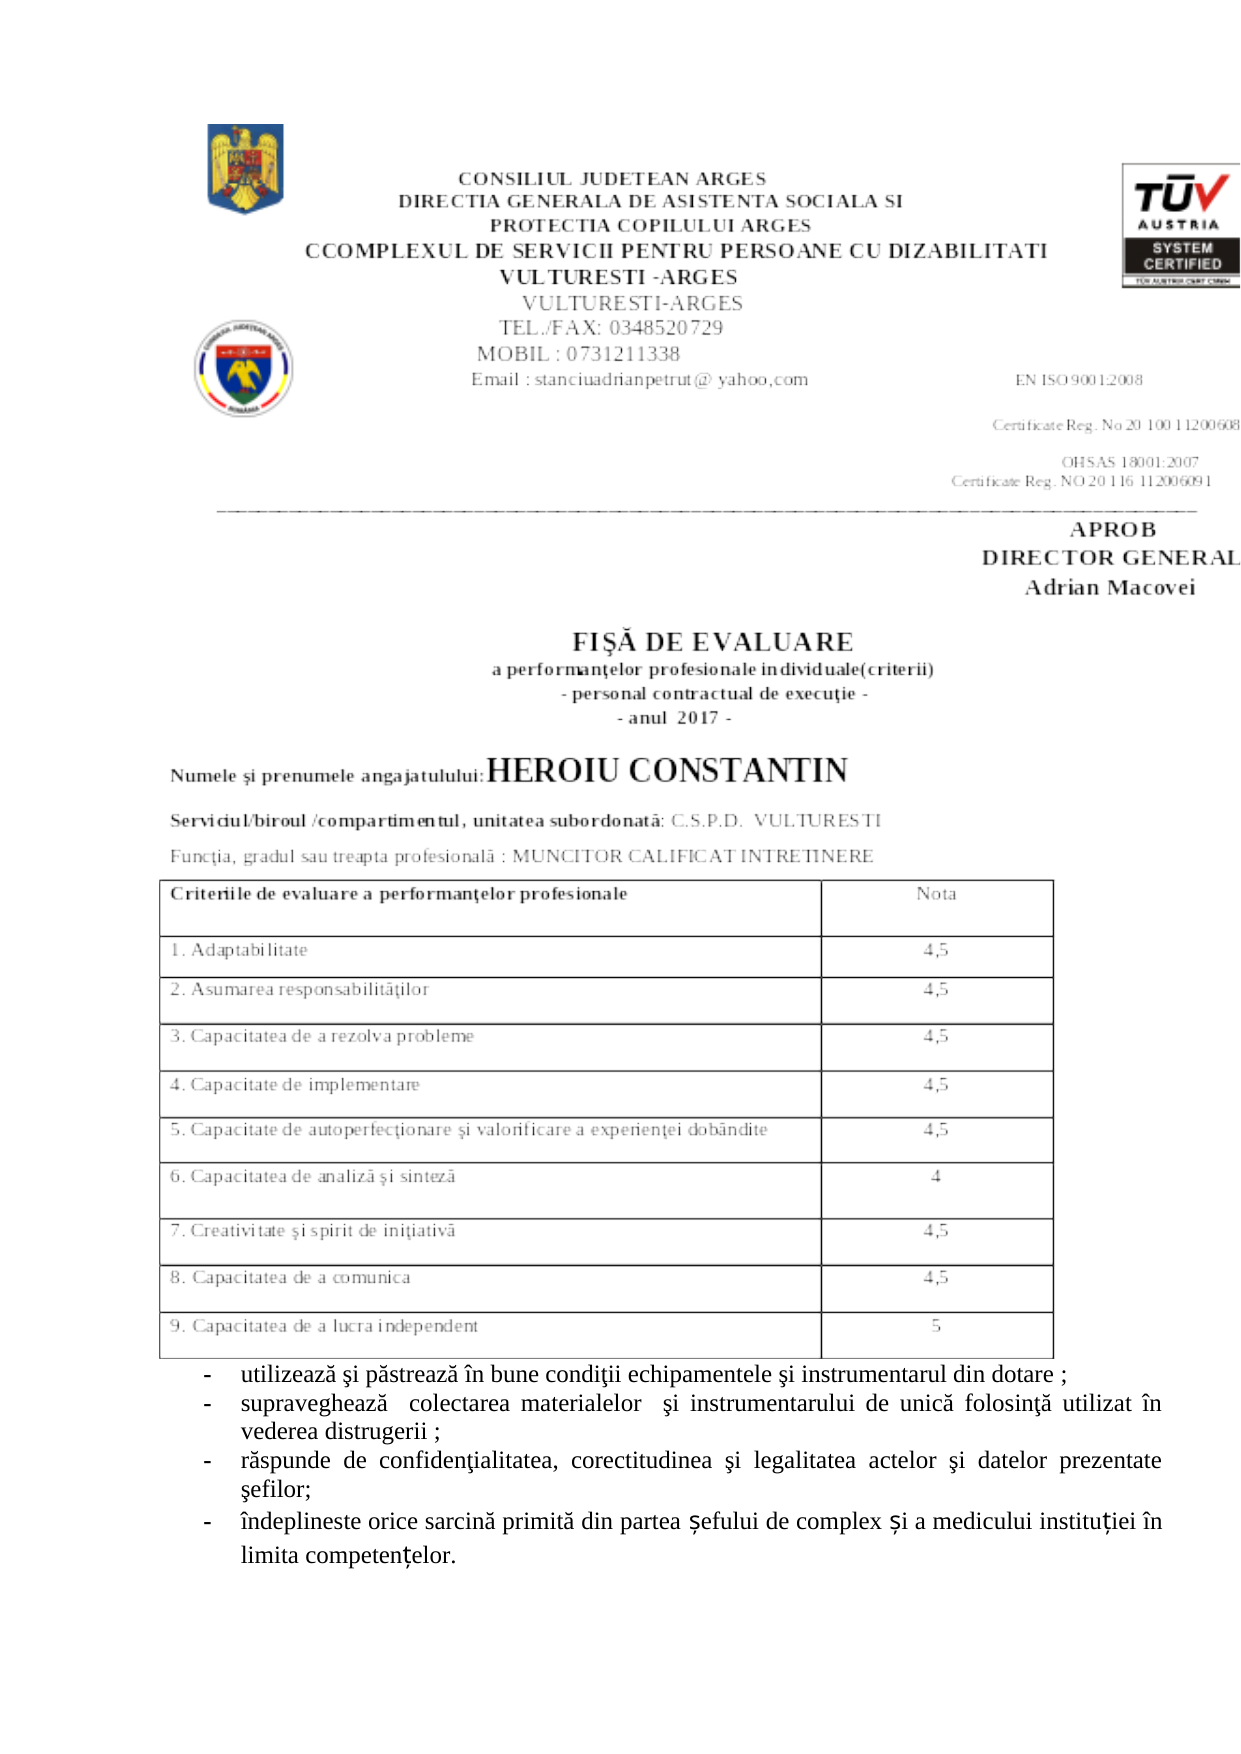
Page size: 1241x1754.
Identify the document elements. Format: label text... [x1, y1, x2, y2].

list utilizează şi păstrează în bune condiţii echipamentele şi instrumentarul din dotare ; [203, 1359, 1162, 1388]
list răspunde de confidenţialitatea, corectitudinea şi legalitatea actelor şi datelor prezentate şefilor; [203, 1445, 1162, 1503]
list îndeplineste orice sarcină primită din partea șefului de complex și a medicului instituției în limita competențelor. [203, 1503, 1162, 1571]
list supraveghează colectarea materialelor şi instrumentarului de unică folosinţă utilizat în vederea distrugerii ; [203, 1388, 1162, 1445]
